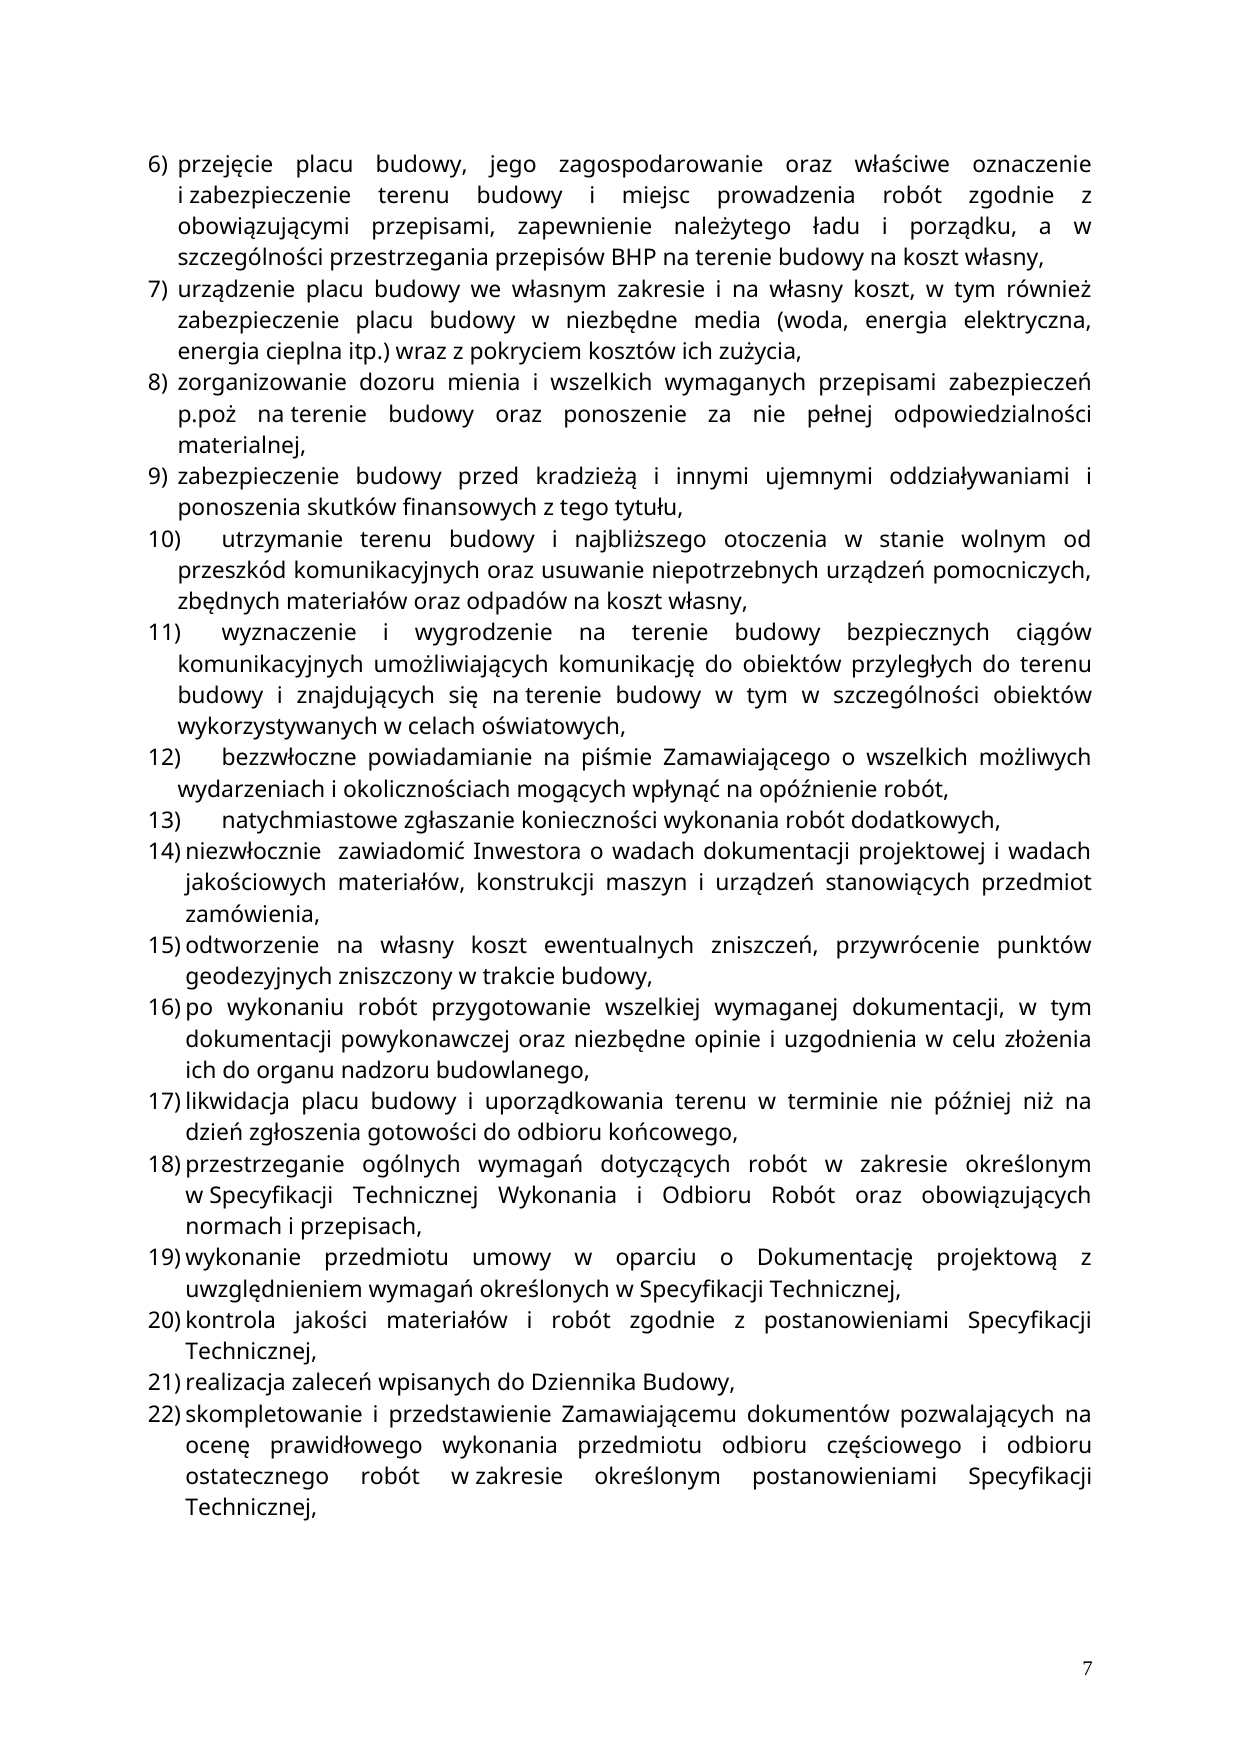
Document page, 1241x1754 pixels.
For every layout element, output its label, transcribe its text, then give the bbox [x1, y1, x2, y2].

list zorganizowanie dozoru mienia i wszelkich wymaganych przepisami zabezpieczeń p.poż na terenie budowy oraz ponoszenie za nie pełnej odpowiedzialności materialnej, [148, 366, 1093, 460]
list skompletowanie i przedstawienie Zamawiającemu dokumentów pozwalających na ocenę prawidłowego wykonania przedmiotu odbioru częściowego i odbioru ostatecznego robót w zakresie określonym postanowieniami Specyfikacji Technicznej, [148, 1398, 1093, 1523]
list zabezpieczenie budowy przed kradzieżą i innymi ujemnymi oddziaływaniami i ponoszenia skutków finansowych z tego tytułu, [148, 460, 1093, 523]
list likwidacja placu budowy i uporządkowania terenu w terminie nie później niż na dzień zgłoszenia gotowości do odbioru końcowego, [148, 1085, 1093, 1148]
list utrzymanie terenu budowy i najbliższego otoczenia w stanie wolnym od przeszkód komunikacyjnych oraz usuwanie niepotrzebnych urządzeń pomocniczych, zbędnych materiałów oraz odpadów na koszt własny, [148, 523, 1093, 616]
list natychmiastowe zgłaszanie konieczności wykonania robót dodatkowych, [148, 804, 1093, 835]
list przejęcie placu budowy, jego zagospodarowanie oraz właściwe oznaczenie i zabezpieczenie terenu budowy i miejsc prowadzenia robót zgodnie z obowiązującymi przepisami, zapewnienie należytego ładu i porządku, a w szczególności przestrzegania przepisów BHP na terenie budowy na koszt własny, [148, 148, 1093, 273]
list odtworzenie na własny koszt ewentualnych zniszczeń, przywrócenie punktów geodezyjnych zniszczony w trakcie budowy, [148, 929, 1093, 991]
list niezwłocznie zawiadomić Inwestora o wadach dokumentacji projektowej i wadach jakościowych materiałów, konstrukcji maszyn i urządzeń stanowiących przedmiot zamówienia, [148, 835, 1093, 929]
list po wykonaniu robót przygotowanie wszelkiej wymaganej dokumentacji, w tym dokumentacji powykonawczej oraz niezbędne opinie i uzgodnienia w celu złożenia ich do organu nadzoru budowlanego, [148, 991, 1093, 1085]
list bezzwłoczne powiadamianie na piśmie Zamawiającego o wszelkich możliwych wydarzeniach i okolicznościach mogących wpłynąć na opóźnienie robót, [148, 741, 1093, 804]
list wykonanie przedmiotu umowy w oparciu o Dokumentację projektową z uwzględnieniem wymagań określonych w Specyfikacji Technicznej, [148, 1241, 1093, 1304]
list realizacja zaleceń wpisanych do Dziennika Budowy, [148, 1366, 1093, 1398]
list kontrola jakości materiałów i robót zgodnie z postanowieniami Specyfikacji Technicznej, [148, 1304, 1093, 1366]
list wyznaczenie i wygrodzenie na terenie budowy bezpiecznych ciągów komunikacyjnych umożliwiających komunikację do obiektów przyległych do terenu budowy i znajdujących się na terenie budowy w tym w szczególności obiektów wykorzystywanych w celach oświatowych, [148, 616, 1093, 741]
list urządzenie placu budowy we własnym zakresie i na własny koszt, w tym również zabezpieczenie placu budowy w niezbędne media (woda, energia elektryczna, energia cieplna itp.) wraz z pokryciem kosztów ich zużycia, [148, 273, 1093, 366]
list przestrzeganie ogólnych wymagań dotyczących robót w zakresie określonym w Specyfikacji Technicznej Wykonania i Odbioru Robót oraz obowiązujących normach i przepisach, [148, 1148, 1093, 1241]
